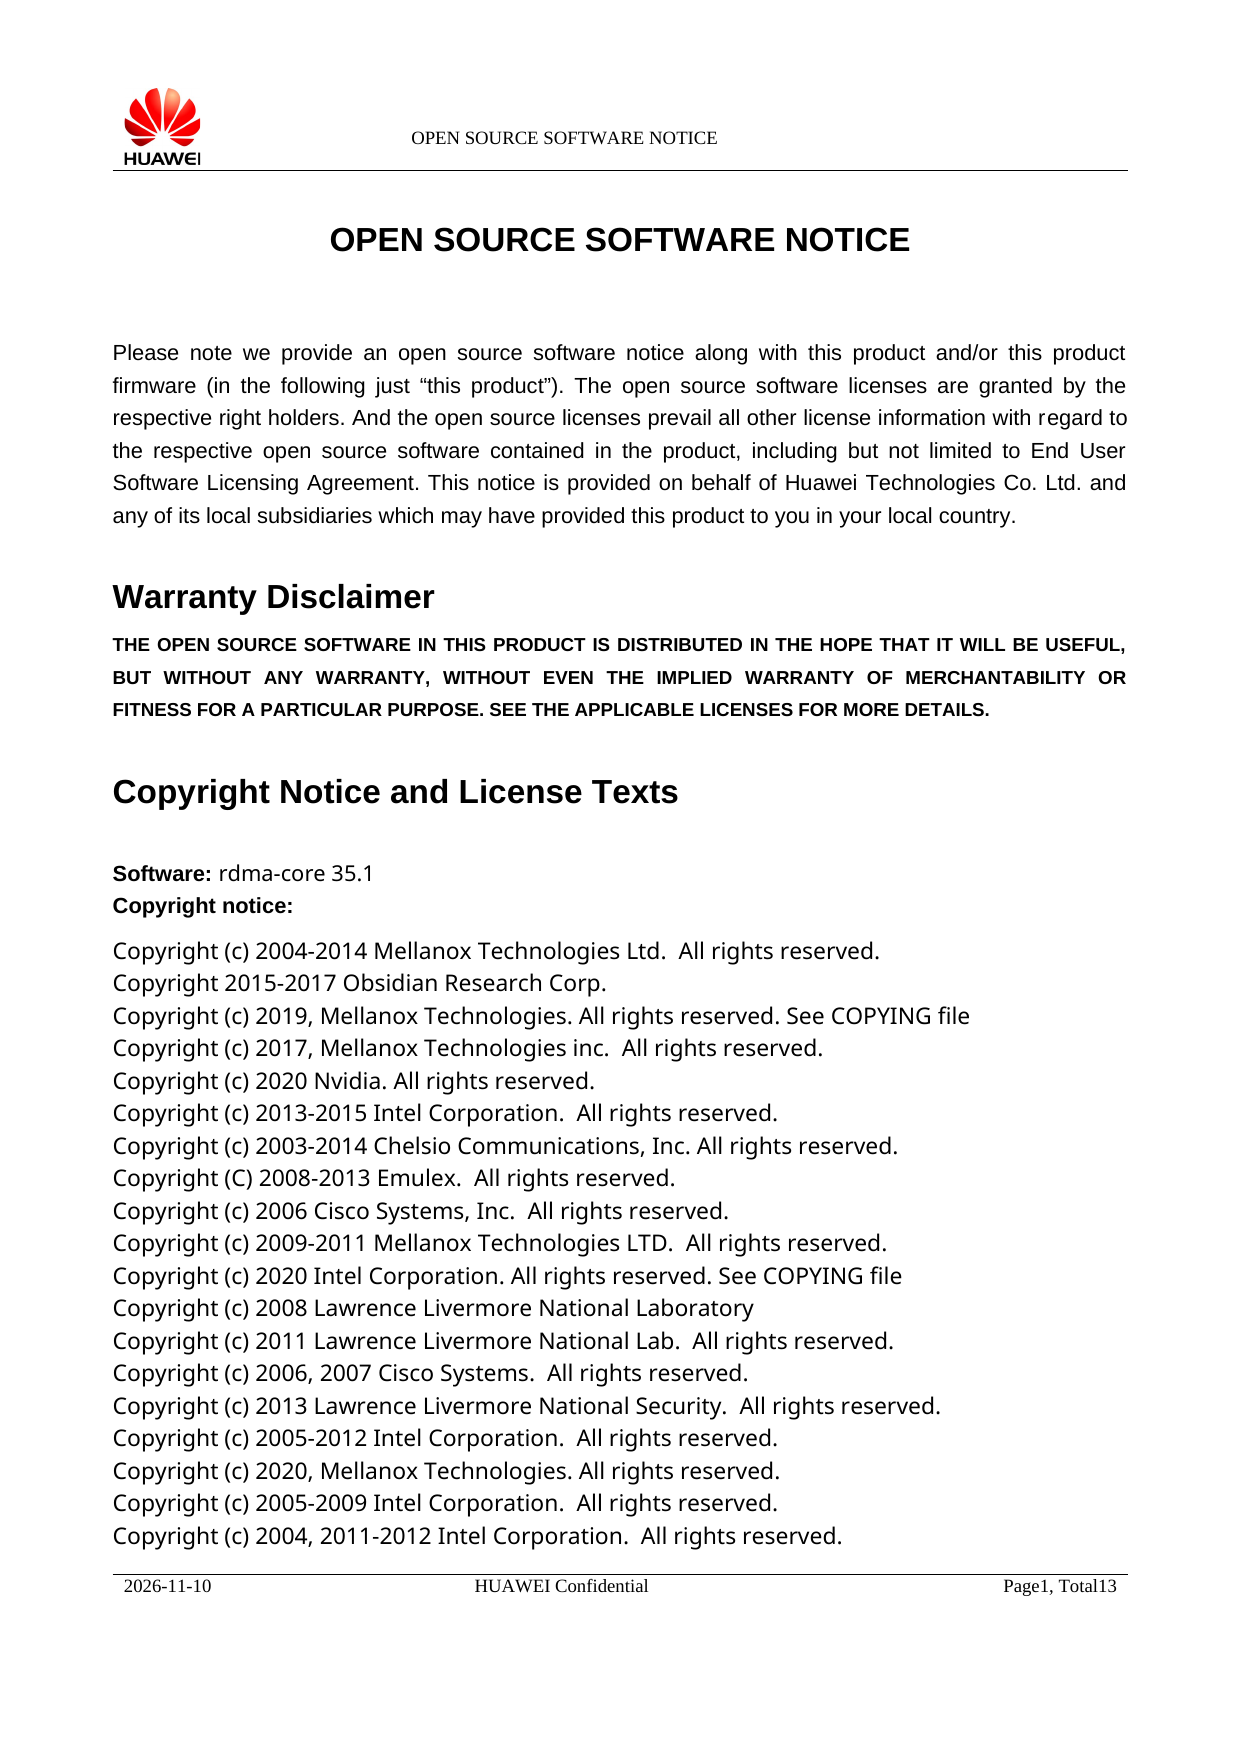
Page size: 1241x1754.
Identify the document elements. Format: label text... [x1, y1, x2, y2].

text OPEN SOURCE SOFTWARE NOTICE [112, 206, 1128, 271]
picture [124, 88, 201, 165]
text Copyright Notice and License Texts [112, 759, 1128, 824]
text Copyright notice: [112, 889, 1128, 921]
text Warranty Disclaimer [112, 564, 1128, 629]
title Software: rdma-core 35.1 [112, 856, 1128, 889]
text Please note we provide an open source software notice along with this product and/or this product firmware (in the following just “this product”). The open source software licenses are granted by the respective right holders. And the open source licenses prevail all other license information with regard to the respective open source software contained in the product, including but not limited to End User Software Licensing Agreement. This notice is provided on behalf of Huawei Technologies Co. Ltd. and any of its local subsidiaries which may have provided this product to you in your local country. [112, 336, 1128, 531]
text The open source software in this product is distributed in the hope that it will be useful, but WITHOUT ANY WARRANTY, without even the implied warranty of MERCHANTABILITY or FITNESS FOR A PARTICULAR PURPOSE. See the applicable licenses for more details. [112, 629, 1128, 726]
